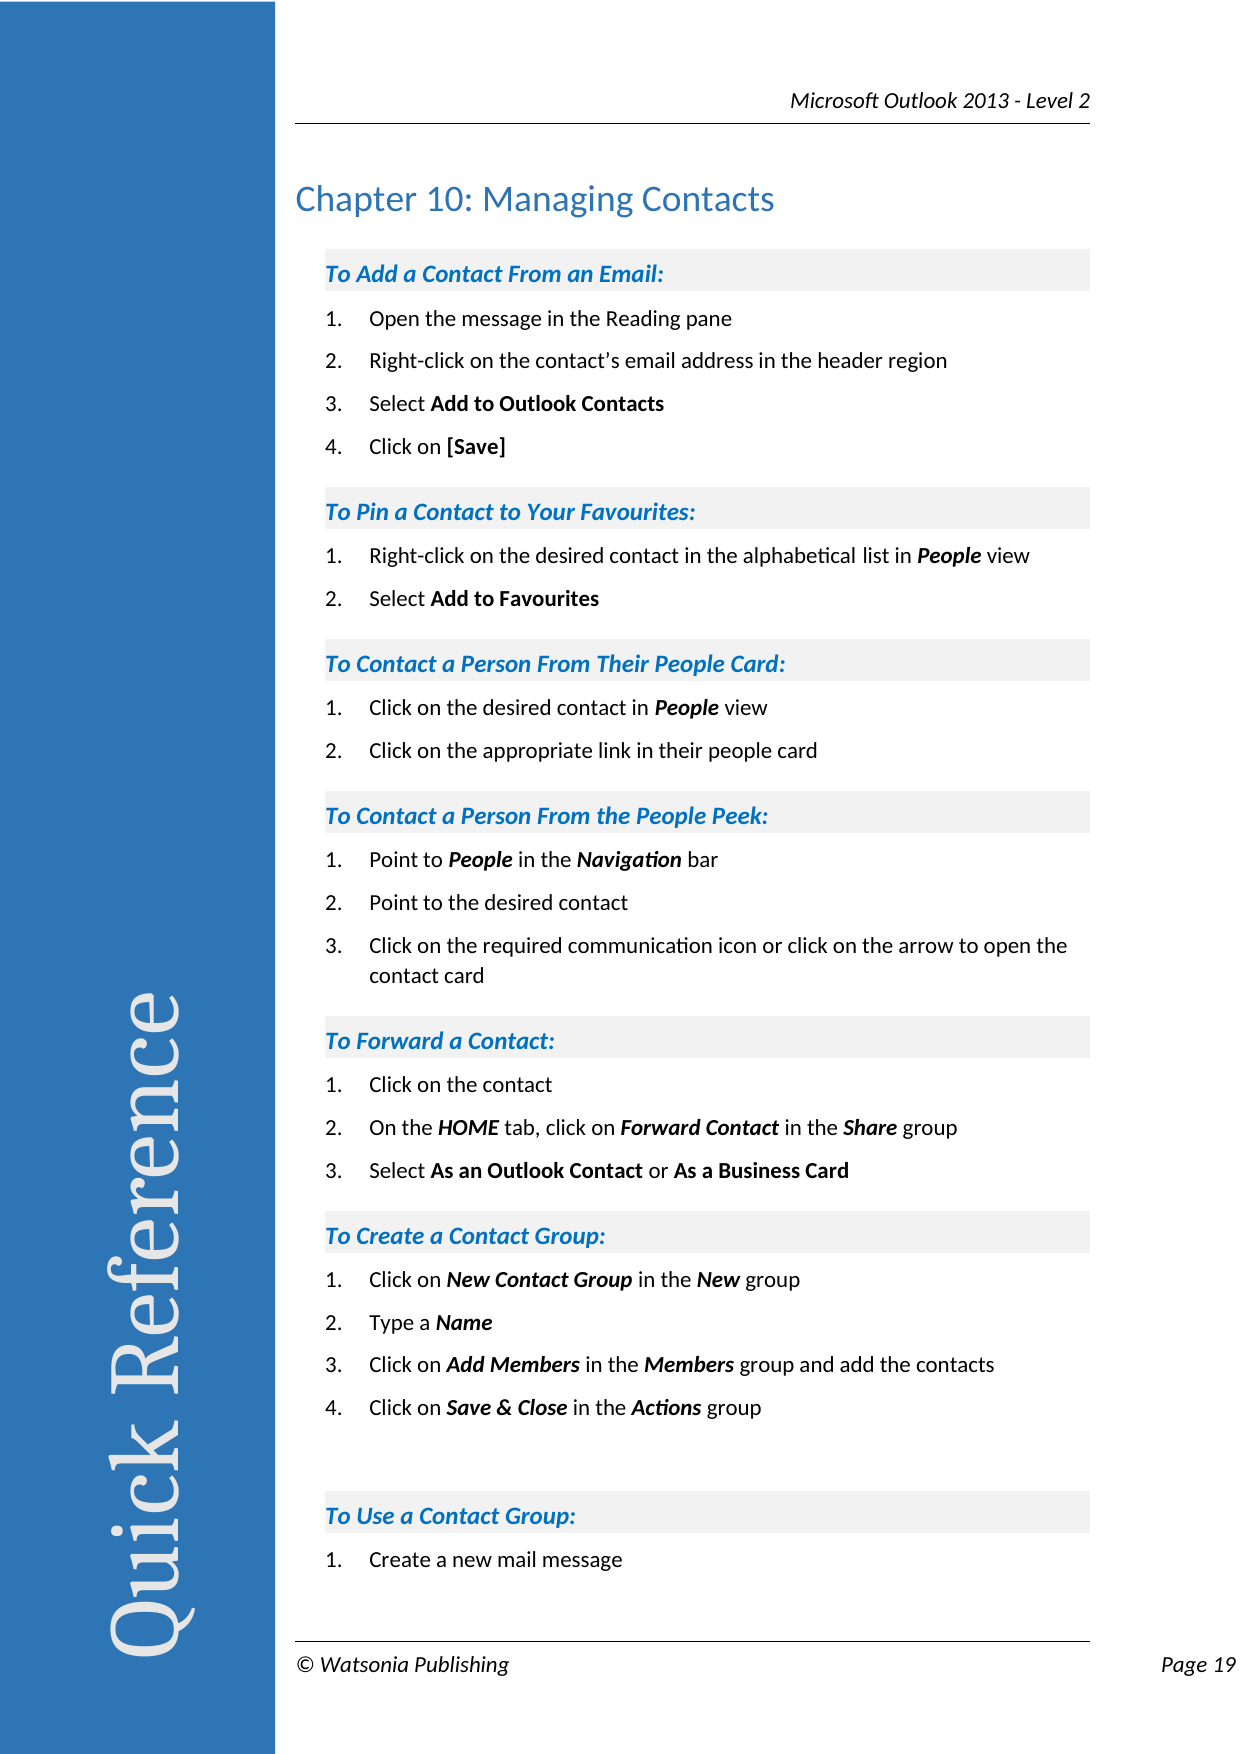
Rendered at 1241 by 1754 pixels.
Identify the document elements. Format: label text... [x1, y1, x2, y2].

text 1. Click on the contact [325, 1070, 1090, 1098]
text 2. Select Add to Favourites [325, 584, 1090, 612]
text 3. Click on the required communication icon or click on the arrow to open the contact card [325, 931, 1090, 989]
text 2. Point to the desired contact [325, 888, 1090, 916]
text 1. Create a new mail message [325, 1545, 1090, 1573]
subtitle To Pin a Contact to Your Favourites: [325, 487, 1090, 529]
text 3. Select As an Outlook Contact or As a Business Card [325, 1156, 1090, 1184]
text 1. Right-click on the desired contact in the alphabetical list in People view [325, 541, 1090, 569]
text 3. Select Add to Outlook Contacts [325, 389, 1090, 417]
subtitle To Add a Contact From an Email: [325, 249, 1090, 291]
text 1. Click on New Contact Group in the New group [325, 1265, 1090, 1293]
text 4. Click on Save & Close in the Actions group [325, 1393, 1090, 1421]
text 3. Click on Add Members in the Members group and add the contacts [325, 1351, 1090, 1378]
subtitle To Forward a Contact: [325, 1016, 1090, 1058]
text 1. Open the message in the Reading pane [325, 304, 1090, 332]
subtitle To Contact a Person From Their People Card: [325, 639, 1090, 681]
subtitle To Use a Contact Group: [325, 1491, 1090, 1533]
text 2. Click on the appropriate link in their people card [325, 736, 1090, 764]
text 1. Click on the desired contact in People view [325, 693, 1090, 721]
text 1. Point to People in the Navigation bar [325, 845, 1090, 873]
text 2. Type a Name [325, 1308, 1090, 1336]
text 4. Click on [Save] [325, 432, 1090, 460]
subtitle To Create a Contact Group: [325, 1211, 1090, 1253]
text 2. Right-click on the contact’s email address in the header region [325, 346, 1090, 374]
subtitle Chapter 10: Managing Contacts [295, 175, 1090, 221]
subtitle To Contact a Person From the People Peek: [325, 791, 1090, 833]
text 2. On the HOME tab, click on Forward Contact in the Share group [325, 1113, 1090, 1141]
